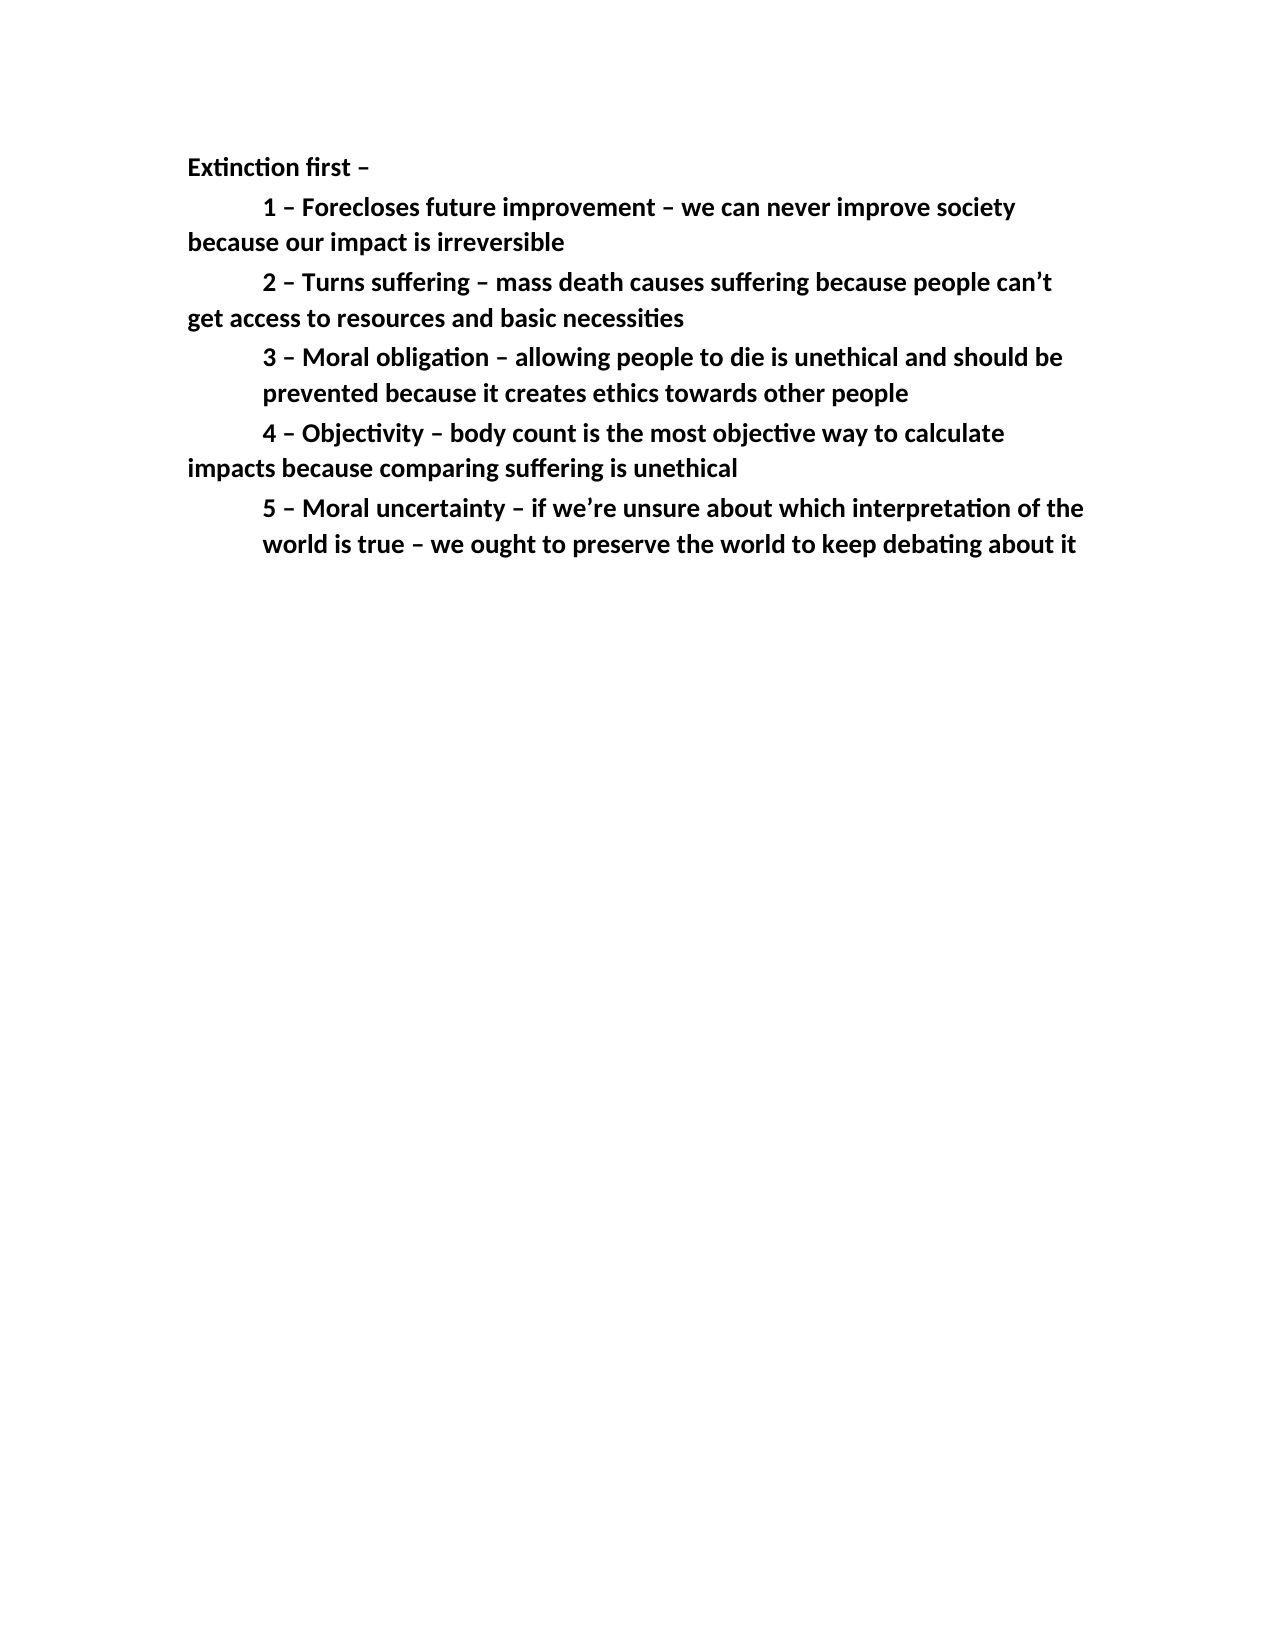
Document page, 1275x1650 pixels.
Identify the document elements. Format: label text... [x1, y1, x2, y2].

subtitle Extinction first – [187, 150, 1087, 183]
subtitle 2 – Turns suffering – mass death causes suffering because people can’t get access to resources and basic necessities [187, 265, 1087, 334]
subtitle 1 – Forecloses future improvement – we can never improve society because our impact is irreversible [187, 190, 1087, 258]
subtitle 4 – Objectivity – body count is the most objective way to calculate impacts because comparing suffering is unethical [187, 416, 1087, 485]
subtitle 3 – Moral obligation – allowing people to die is unethical and should be prevented because it creates ethics towards other people [262, 341, 1087, 409]
subtitle 5 – Moral uncertainty – if we’re unsure about which interpretation of the world is true – we ought to preserve the world to keep debating about it [262, 491, 1087, 560]
